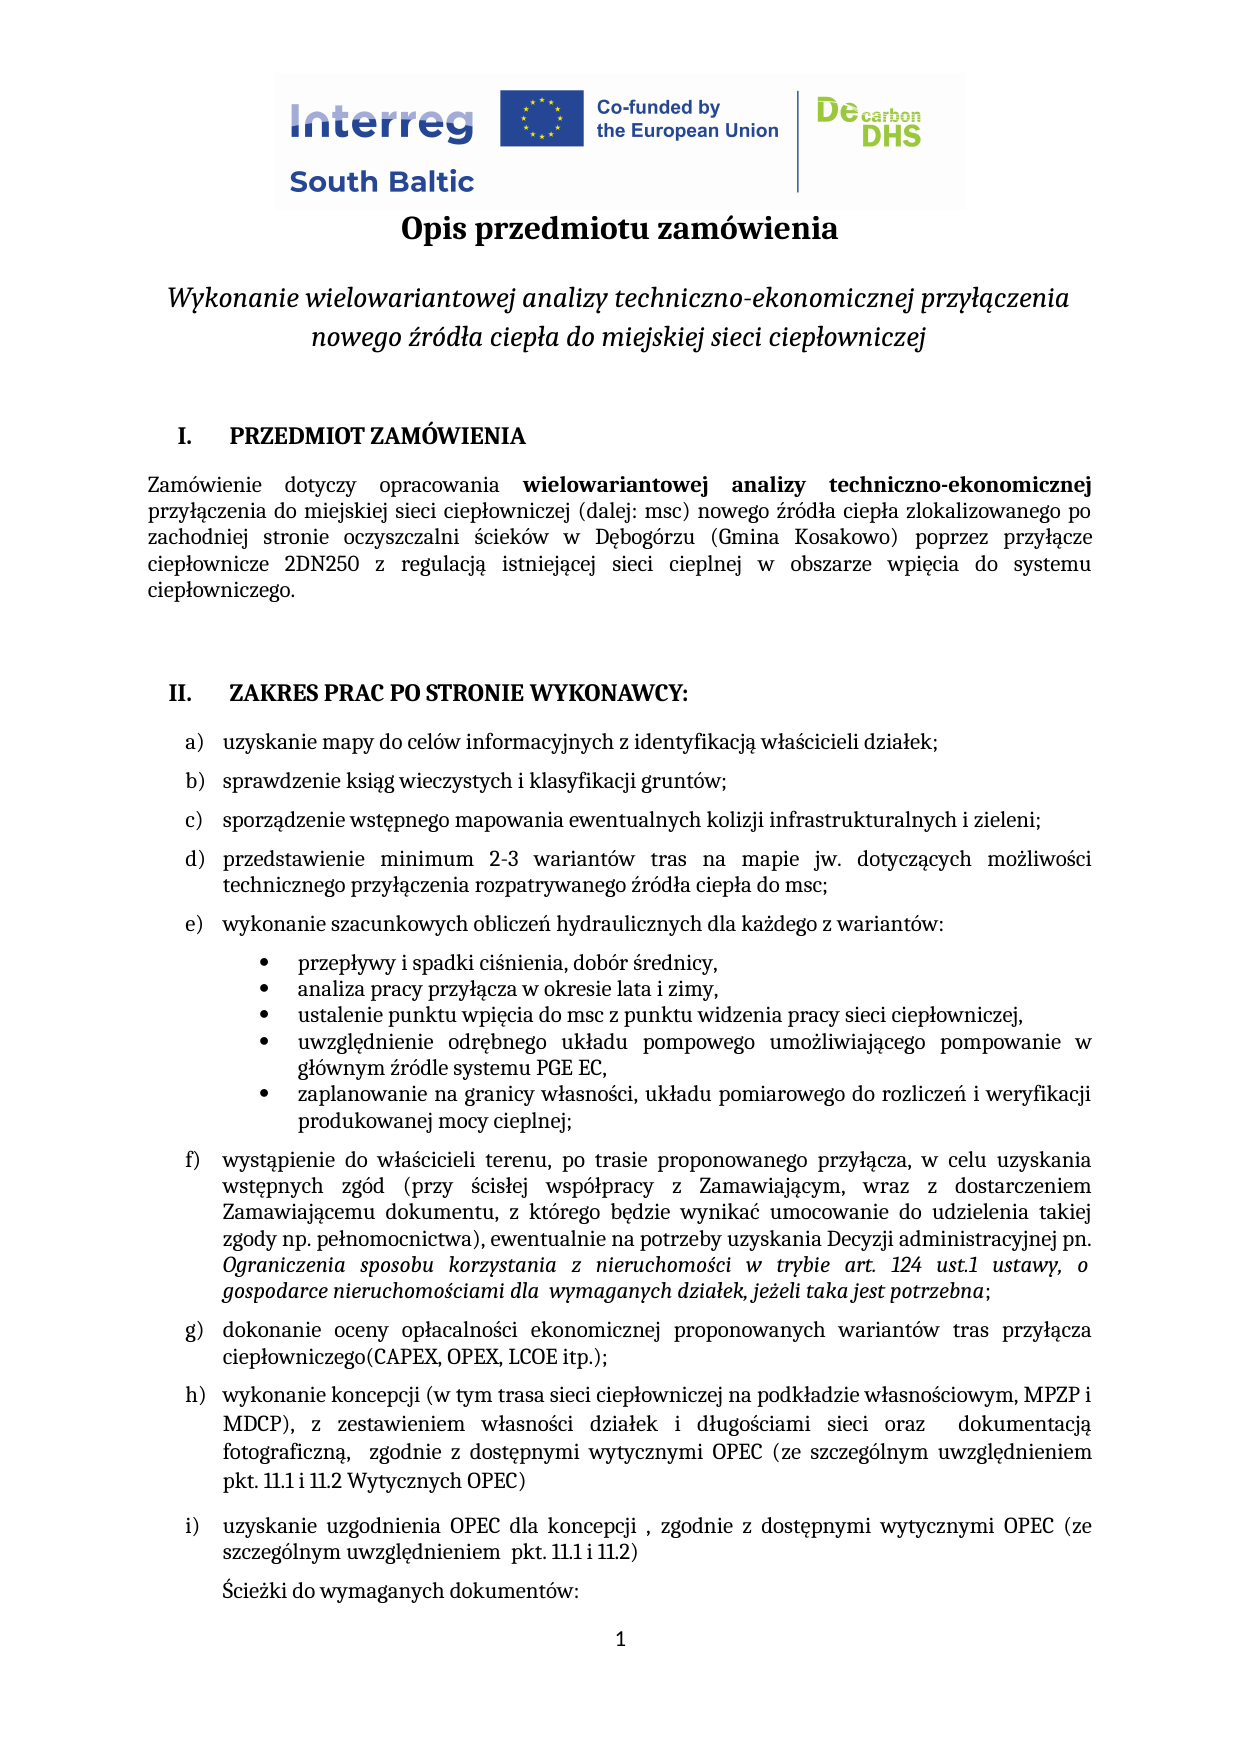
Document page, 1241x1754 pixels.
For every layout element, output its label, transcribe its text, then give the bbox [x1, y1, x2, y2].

list uzyskanie mapy do celów informacyjnych z identyfikacją właścicieli działek; [185, 729, 1093, 755]
text Opis przedmiotu zamówienia [148, 210, 1093, 248]
list uwzględnienie odrębnego układu pompowego umożliwiającego pompowanie w głównym źródle systemu PGE EC, [260, 1028, 1093, 1081]
list sporządzenie wstępnego mapowania ewentualnych kolizji infrastrukturalnych i zieleni; [185, 807, 1093, 833]
list dokonanie oceny opłacalności ekonomicznej proponowanych wariantów tras przyłącza ciepłowniczego(CAPEX, OPEX, LCOE itp.); [185, 1317, 1093, 1370]
text Zamówienie dotyczy opracowania wielowariantowej analizy techniczno-ekonomicznej przyłączenia do miejskiej sieci ciepłowniczej (dalej: msc) nowego źródła ciepła zlokalizowanego po zachodniej stronie oczyszczalni ścieków w Dębogórzu (Gmina Kosakowo) poprzez przyłącze ciepłownicze 2DN250 z regulacją istniejącej sieci cieplnej w obszarze wpięcia do systemu ciepłowniczego. [148, 471, 1093, 603]
list wykonanie koncepcji (w tym trasa sieci ciepłowniczej na podkładzie własnościowym, MPZP i MDCP), z zestawieniem własności działek i długościami sieci oraz dokumentacją fotograficzną, zgodnie z dostępnymi wytycznymi OPEC (ze szczególnym uwzględnieniem pkt. 11.1 i 11.2 Wytycznych OPEC) [185, 1382, 1093, 1494]
list ZAKRES PRAC PO STRONIE WYKONAWCY: [192, 679, 1093, 708]
list analiza pracy przyłącza w okresie lata i zimy, [260, 976, 1093, 1002]
list PRZEDMIOT ZAMÓWIENIA [192, 422, 1093, 450]
list wykonanie szacunkowych obliczeń hydraulicznych dla każdego z wariantów: [185, 911, 1093, 937]
list sprawdzenie ksiąg wieczystych i klasyfikacji gruntów; [185, 768, 1093, 794]
list uzyskanie uzgodnienia OPEC dla koncepcji , zgodnie z dostępnymi wytycznymi OPEC (ze szczególnym uwzględnieniem pkt. 11.1 i 11.2) [185, 1513, 1093, 1565]
list przedstawienie minimum 2-3 wariantów tras na mapie jw. dotyczących możliwości technicznego przyłączenia rozpatrywanego źródła ciepła do msc; [185, 845, 1093, 898]
list przepływy i spadki ciśnienia, dobór średnicy, [260, 949, 1093, 976]
picture [274, 73, 966, 210]
text Wykonanie wielowariantowej analizy techniczno-ekonomicznej przyłączenia nowego źródła ciepła do miejskiej sieci ciepłowniczej [148, 281, 1093, 353]
text Ścieżki do wymaganych dokumentów: [223, 1578, 1093, 1604]
list wystąpienie do właścicieli terenu, po trasie proponowanego przyłącza, w celu uzyskania wstępnych zgód (przy ścisłej współpracy z Zamawiającym, wraz z dostarczeniem Zamawiającemu dokumentu, z którego będzie wynikać umocowanie do udzielenia takiej zgody np. pełnomocnictwa), ewentualnie na potrzeby uzyskania Decyzji administracyjnej pn. Ograniczenia sposobu korzystania z nieruchomości w trybie art. 124 ust.1 ustawy, o gospodarce nieruchomościami dla wymaganych działek, jeżeli taka jest potrzebna; [185, 1146, 1093, 1304]
list ustalenie punktu wpięcia do msc z punktu widzenia pracy sieci ciepłowniczej, [260, 1002, 1093, 1028]
list zaplanowanie na granicy własności, układu pomiarowego do rozliczeń i weryfikacji produkowanej mocy cieplnej; [260, 1081, 1093, 1134]
